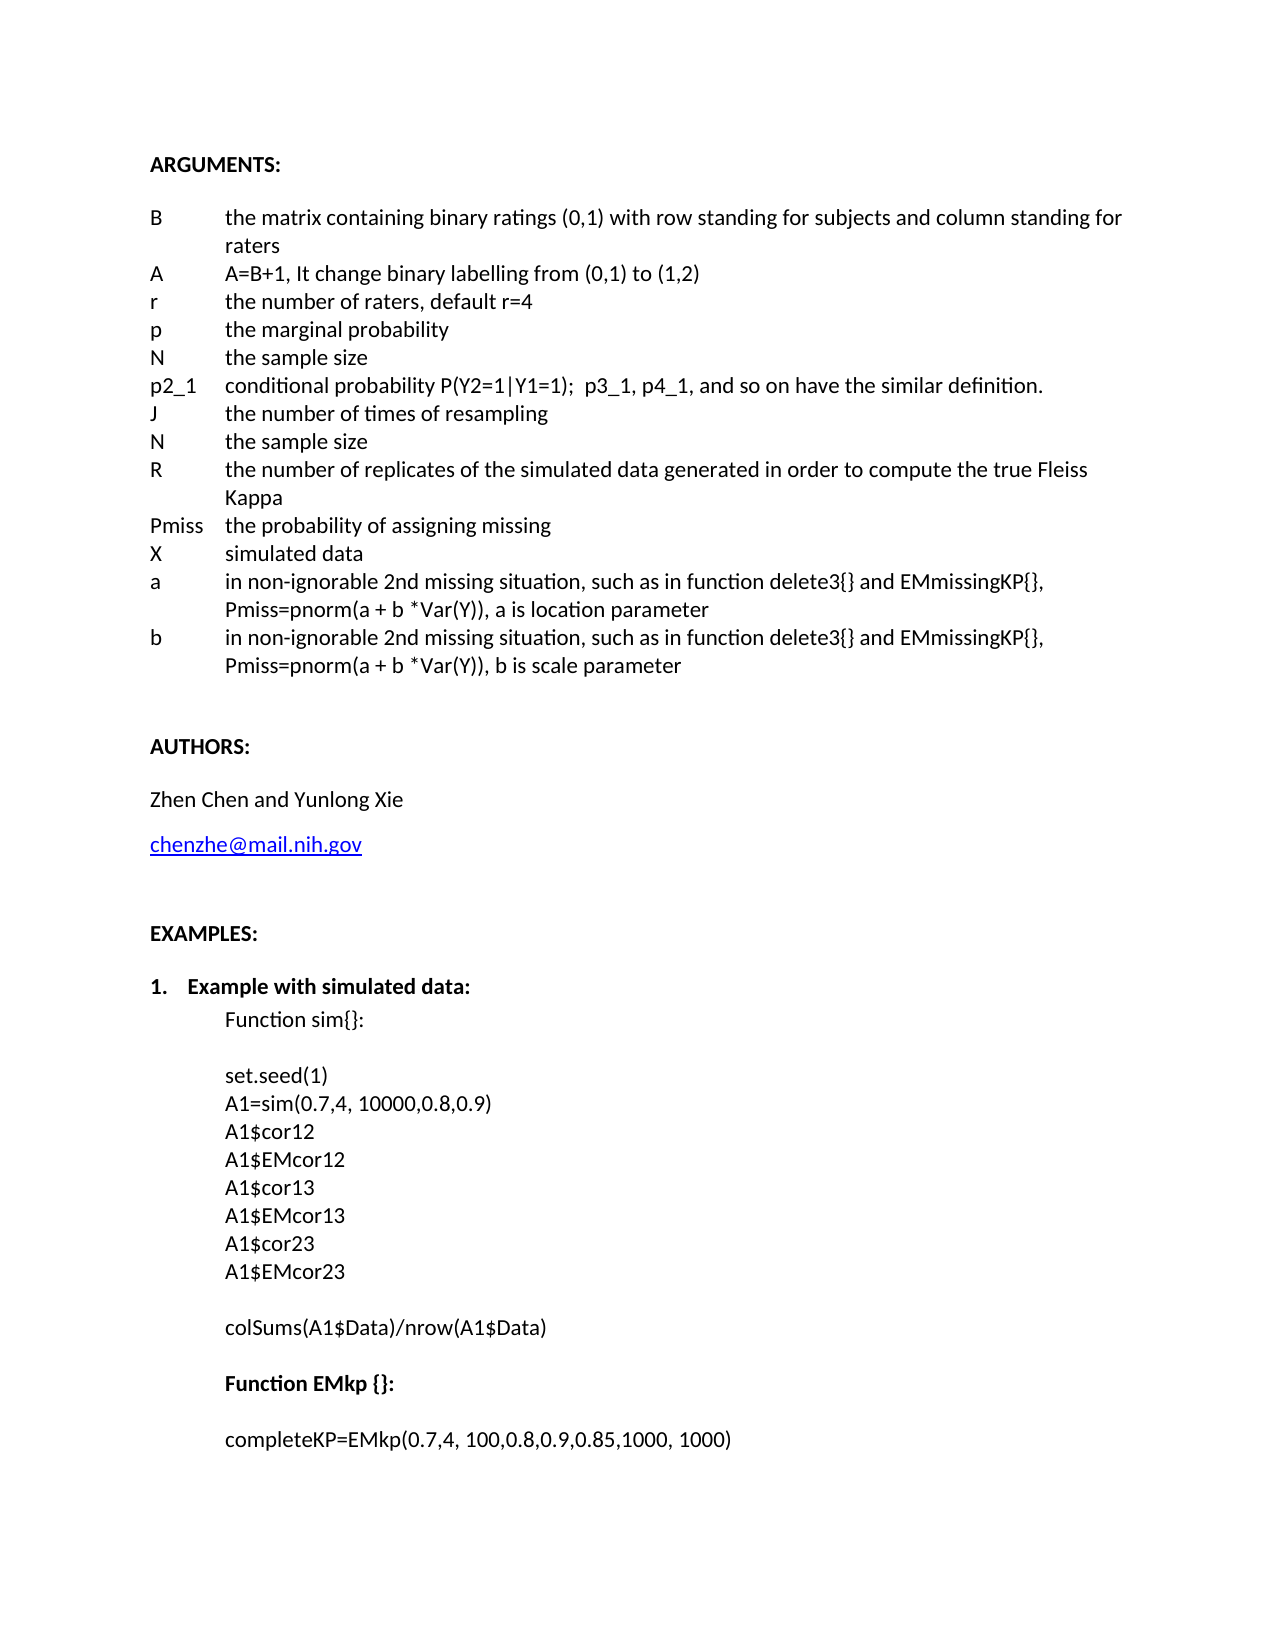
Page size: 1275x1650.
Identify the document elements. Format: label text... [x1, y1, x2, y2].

text R the number of replicates of the simulated data generated in order to compute the true Fleiss Kappa [150, 455, 1125, 511]
list completeKP=EMkp(0.7,4, 100,0.8,0.9,0.85,1000, 1000) [225, 1425, 1125, 1453]
list A1$cor23 [225, 1229, 1125, 1257]
list A1$cor12 [225, 1117, 1125, 1145]
text Pmiss the probability of assigning missing [150, 511, 1125, 539]
text p the marginal probability [150, 315, 1125, 343]
list Function EMkp {}: [225, 1369, 1125, 1397]
text X simulated data [150, 539, 1125, 567]
text chenzhe@mail.nih.gov [150, 830, 1125, 858]
text N the sample size [150, 343, 1125, 371]
list Example with simulated data: [150, 972, 1125, 1001]
text Examples: [150, 919, 1125, 947]
list set.seed(1) [225, 1061, 1125, 1089]
text a in non-ignorable 2nd missing situation, such as in function delete3{} and EMmissingKP{}, Pmiss=pnorm(a + b *Var(Y)), a is location parameter [150, 567, 1125, 623]
text r the number of raters, default r=4 [150, 287, 1125, 315]
list A1$EMcor12 [225, 1145, 1125, 1173]
text ARGUMENTS: [150, 150, 1125, 178]
text p2_1 conditional probability P(Y2=1|Y1=1); p3_1, p4_1, and so on have the similar definition. [150, 371, 1125, 399]
text N the sample size [150, 427, 1125, 455]
text J the number of times of resampling [150, 399, 1125, 427]
text A A=B+1, It change binary labelling from (0,1) to (1,2) [150, 259, 1125, 287]
list Function sim{}: [225, 1005, 1125, 1033]
list A1$EMcor13 [225, 1201, 1125, 1229]
list colSums(A1$Data)/nrow(A1$Data) [225, 1313, 1125, 1341]
text b in non-ignorable 2nd missing situation, such as in function delete3{} and EMmissingKP{}, Pmiss=pnorm(a + b *Var(Y)), b is scale parameter [150, 623, 1125, 679]
text Authors: [150, 732, 1125, 760]
list A1$cor13 [225, 1173, 1125, 1201]
list A1$EMcor23 [225, 1257, 1125, 1285]
text B the matrix containing binary ratings (0,1) with row standing for subjects and column standing for raters [150, 203, 1125, 259]
list A1=sim(0.7,4, 10000,0.8,0.9) [225, 1089, 1125, 1117]
text Zhen Chen and Yunlong Xie [150, 785, 1125, 813]
